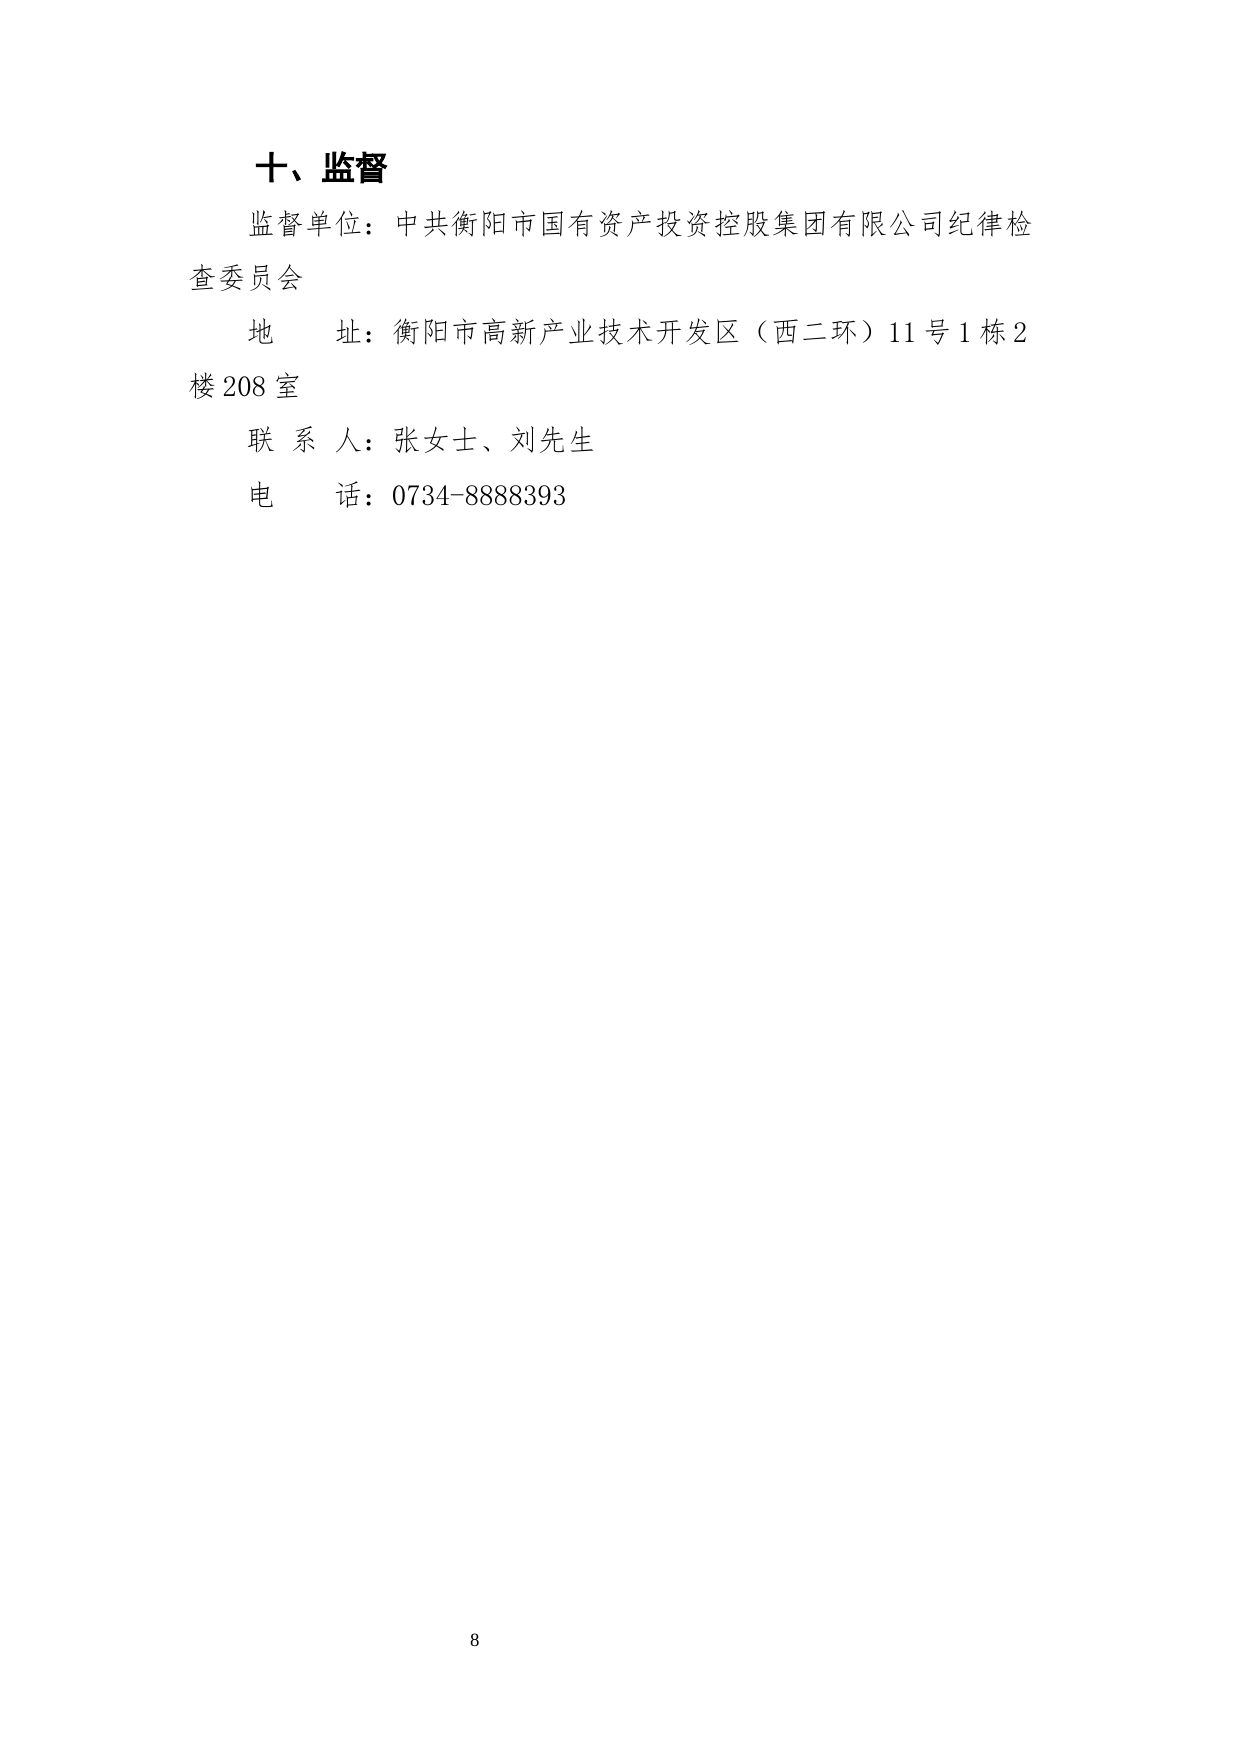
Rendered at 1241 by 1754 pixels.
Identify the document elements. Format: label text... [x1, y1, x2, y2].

text 电 话：0734-8888393 [187, 462, 1053, 516]
text 联 系 人：张女士、刘先生 [187, 407, 1053, 462]
text 十、监督 [187, 132, 1053, 191]
text 监督单位：中共衡阳市国有资产投资控股集团有限公司纪律检查委员会 [187, 191, 1053, 299]
text 地 址：衡阳市高新产业技术开发区（西二环）11号1栋2楼208室 [187, 299, 1053, 407]
